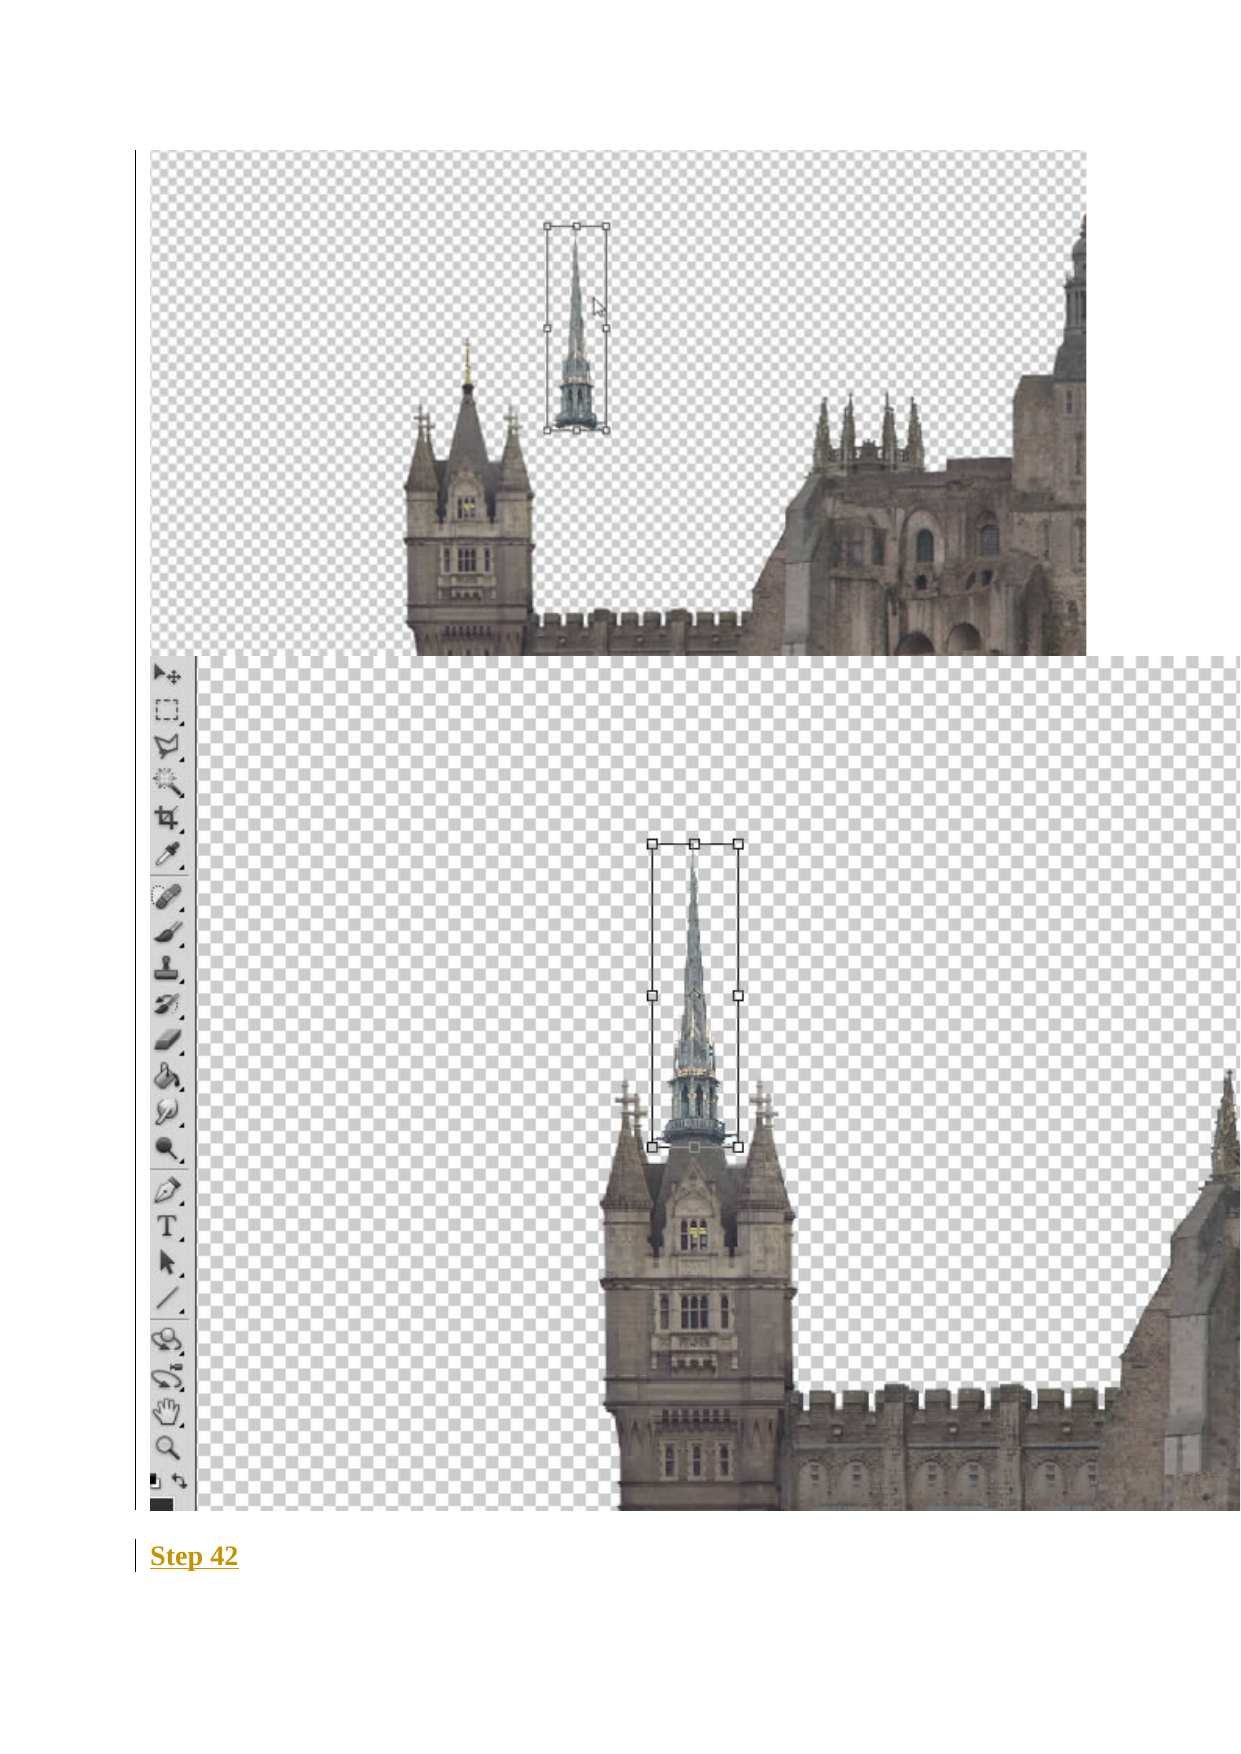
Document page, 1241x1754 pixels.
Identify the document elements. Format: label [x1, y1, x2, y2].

picture [150, 150, 1241, 1511]
